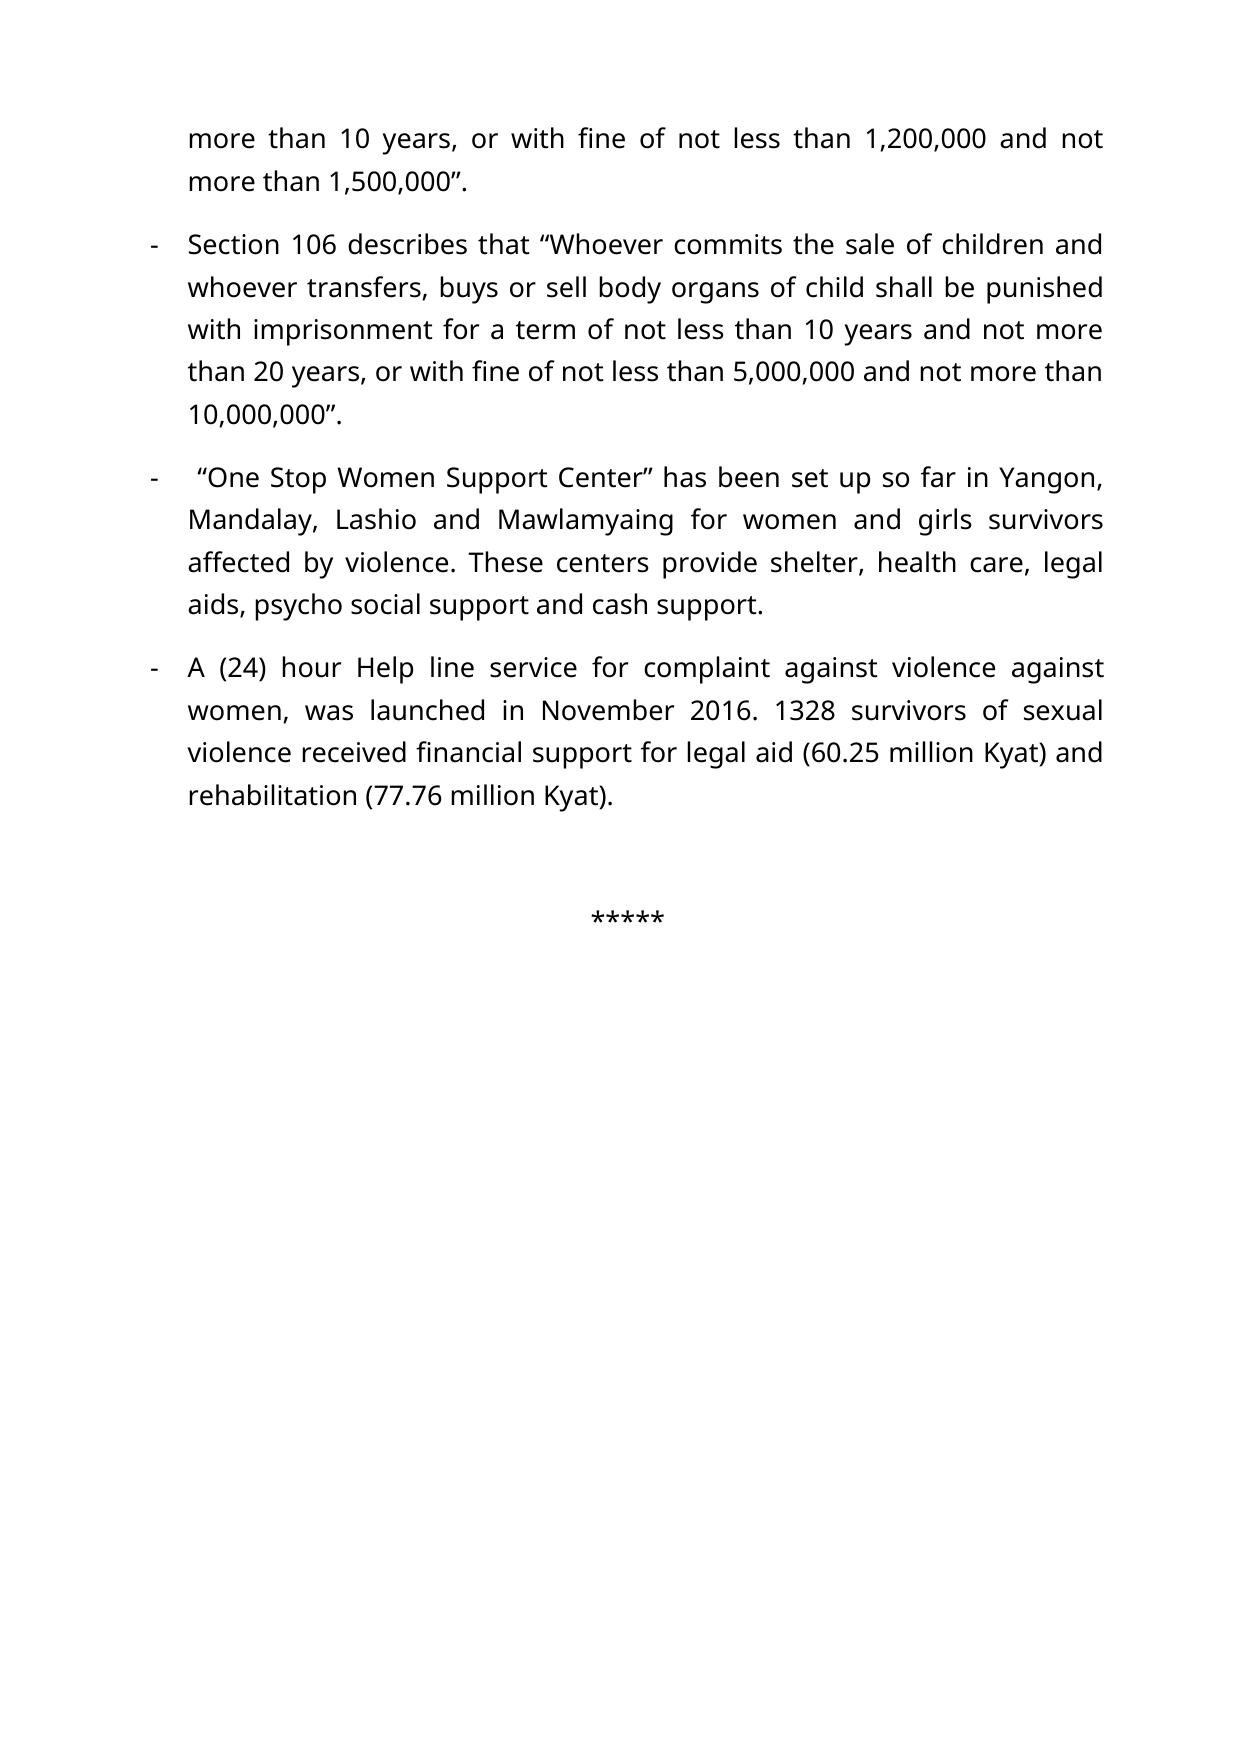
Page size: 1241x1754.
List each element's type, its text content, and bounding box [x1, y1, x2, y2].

text - A (24) hour Help line service for complaint against violence against women, was launched in November 2016. 1328 survivors of sexual violence received financial support for legal aid (60.25 million Kyat) and rehabilitation (77.76 million Kyat). [150, 649, 1105, 813]
text - “One Stop Women Support Center” has been set up so far in Yangon, Mandalay, Lashio and Mawlamyaing for women and girls survivors affected by violence. These centers provide shelter, health care, legal aids, psycho social support and cash support. [150, 458, 1105, 622]
text ***** [150, 902, 1105, 939]
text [150, 120, 1105, 199]
text - Section 106 describes that “Whoever commits the sale of children and whoever transfers, buys or sell body organs of child shall be punished with imprisonment for a term of not less than 10 years and not more than 20 years, or with fine of not less than 5,000,000 and not more than 10,000,000”. [150, 226, 1105, 432]
